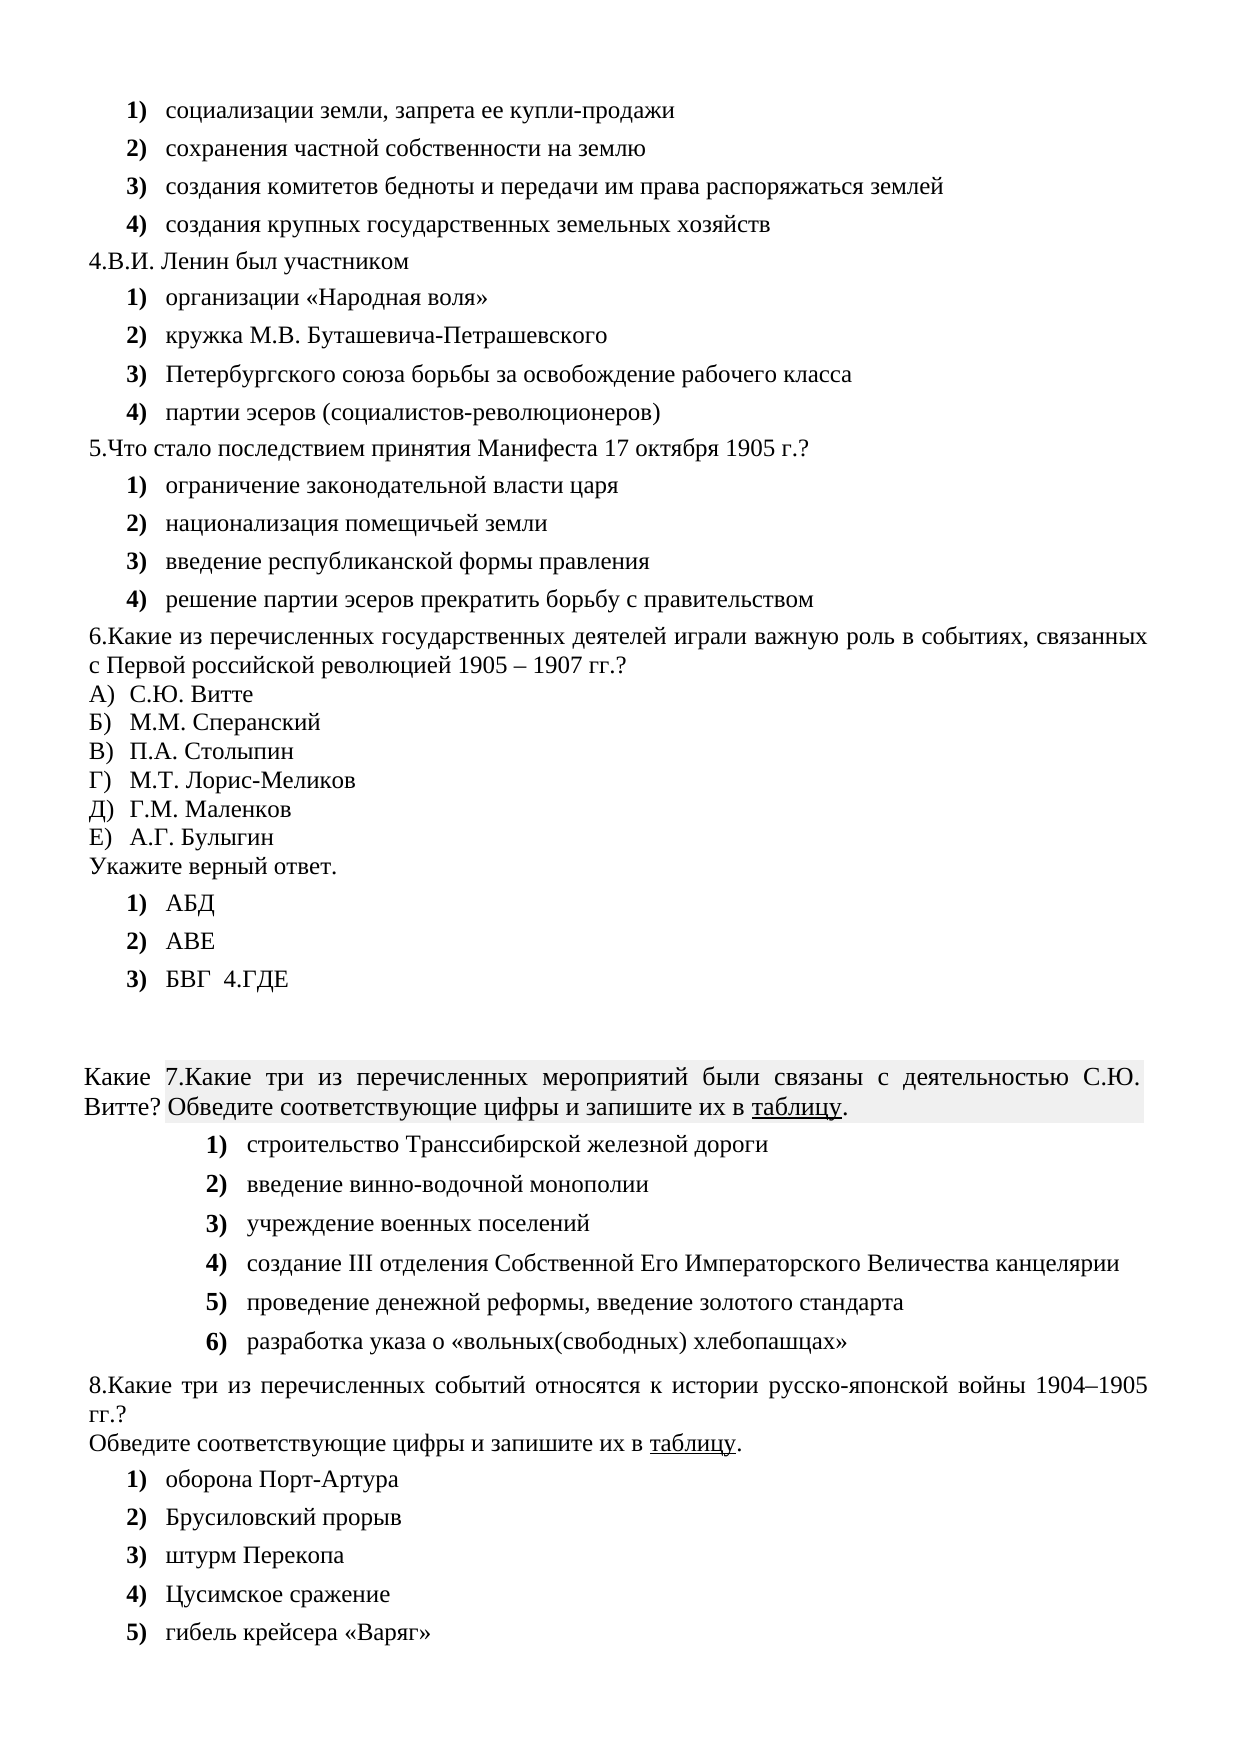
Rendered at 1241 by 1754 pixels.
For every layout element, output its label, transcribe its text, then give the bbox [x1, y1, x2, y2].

table_cell 5.Что стало последствием принятия Манифеста 17 октября 1905 г.? [87, 432, 1150, 464]
table_cell 4.В.И. Ленин был участником [87, 244, 1150, 276]
table_cell [87, 1458, 1150, 1652]
table_cell 8.Какие три из перечисленных событий относятся к истории русско-японской войны 1904–1905 гг.? Обведите соответствующие цифры и запишите их в таблицу. [87, 1369, 1150, 1458]
table_cell [87, 881, 1150, 1369]
table_cell [87, 464, 1150, 619]
table_cell 6.Какие из перечисленных государственных деятелей играли важную роль в событиях, связанных с Первой российской революцией 1905 – 1907 гг.? Укажите верный ответ. [87, 620, 1150, 881]
table_cell [87, 276, 1150, 432]
table_cell [87, 89, 1150, 244]
